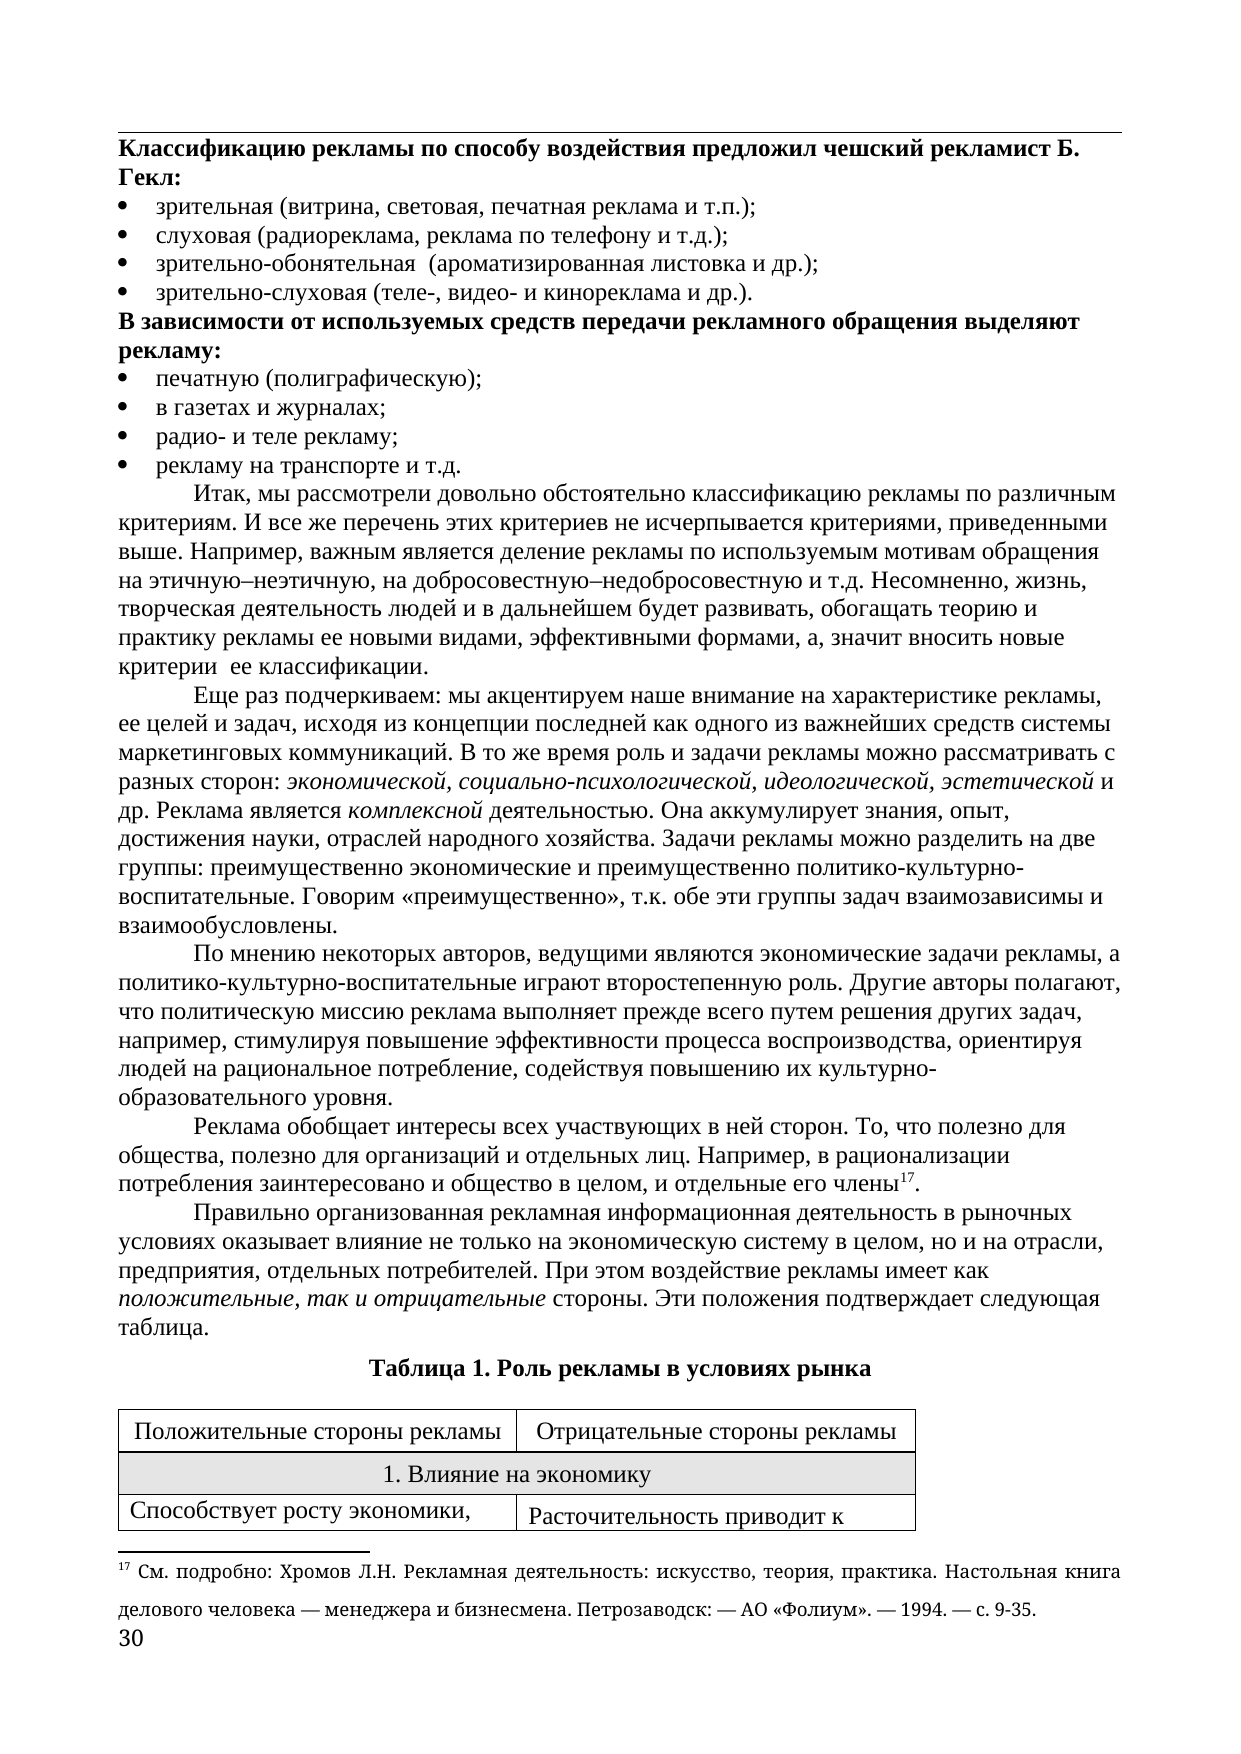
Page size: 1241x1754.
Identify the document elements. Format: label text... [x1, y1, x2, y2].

list рекламу на транспорте и т.д. [118, 450, 1122, 478]
list зрительно-обонятельная (ароматизированная листовка и др.); [118, 248, 1122, 277]
list радио- и теле рекламу; [118, 421, 1122, 450]
text Реклама обобщает интересы всех участвующих в ней сторон. То, что полезно для общества, полезно для организаций и отдельных лиц. Например, в рационализации потребления заинтересовано и общество в целом, и отдельные его члены. [118, 1111, 1122, 1197]
text Классификацию рекламы по способу воздействия предложил чешский рекламист Б. Гекл: [118, 133, 1122, 191]
text Еще раз подчеркиваем: мы акцентируем наше внимание на характеристике рекламы, ее целей и задач, исходя из концепции последней как одного из важнейших средств системы маркетинговых коммуникаций. В то же время роль и задачи рекламы можно рассматривать с разных сторон: экономической, социально-психологической, идеологической, эстетической и др. Реклама является комплексной деятельностью. Она аккумулирует знания, опыт, достижения науки, отраслей народного хозяйства. Задачи рекламы можно разделить на две группы: преимущественно экономические и преимущественно политико-культурно-воспитательные. Говорим «преимущественно», т.к. обе эти группы задач взаимозависимы и взаимообусловлены. [118, 680, 1122, 938]
list в газетах и журналах; [118, 392, 1122, 421]
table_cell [517, 1495, 915, 1530]
table_cell 1. Влияние на экономику [119, 1453, 915, 1494]
list печатную (полиграфическую); [118, 363, 1122, 392]
text Таблица 1. Роль рекламы в условиях рынка [118, 1353, 1122, 1382]
table_header Отрицательные стороны рекламы [517, 1410, 915, 1451]
text По мнению некоторых авторов, ведущими являются экономические задачи рекламы, а политико-культурно-воспитательные играют второстепенную роль. Другие авторы полагают, что политическую миссию реклама выполняет прежде всего путем решения других задач, например, стимулируя повышение эффективности процесса воспроизводства, ориентируя людей на рациональное потребление, содействуя повышению их культурно-образовательного уровня. [118, 938, 1122, 1111]
text Итак, мы рассмотрели довольно обстоятельно классификацию рекламы по различным критериям. И все же перечень этих критериев не исчерпывается критериями, приведенными выше. Например, важным является деление рекламы по используемым мотивам обращения на этичную–неэтичную, на добросовестную–недобросовестную и т.д. Несомненно, жизнь, творческая деятельность людей и в дальнейшем будет развивать, обогащать теорию и практику рекламы ее новыми видами, эффективными формами, а, значит вносить новые критерии ее классификации. [118, 478, 1122, 680]
text Правильно организованная рекламная информационная деятельность в рыночных условиях оказывает влияние не только на экономическую систему в целом, но и на отрасли, предприятия, отдельных потребителей. При этом воздействие рекламы имеет как положительные, так и отрицательные стороны. Эти положения подтверждает следующая таблица. [118, 1197, 1122, 1341]
list слуховая (радиореклама, реклама по телефону и т.д.); [118, 220, 1122, 248]
table_header Положительные стороны рекламы [119, 1410, 516, 1451]
list зрительная (витрина, световая, печатная реклама и т.п.); [118, 191, 1122, 220]
text В зависимости от используемых средств передачи рекламного обращения выделяют рекламу: [118, 306, 1122, 363]
list зрительно-слуховая (теле-, видео- и кинореклама и др.). [118, 277, 1122, 306]
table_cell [119, 1495, 516, 1530]
